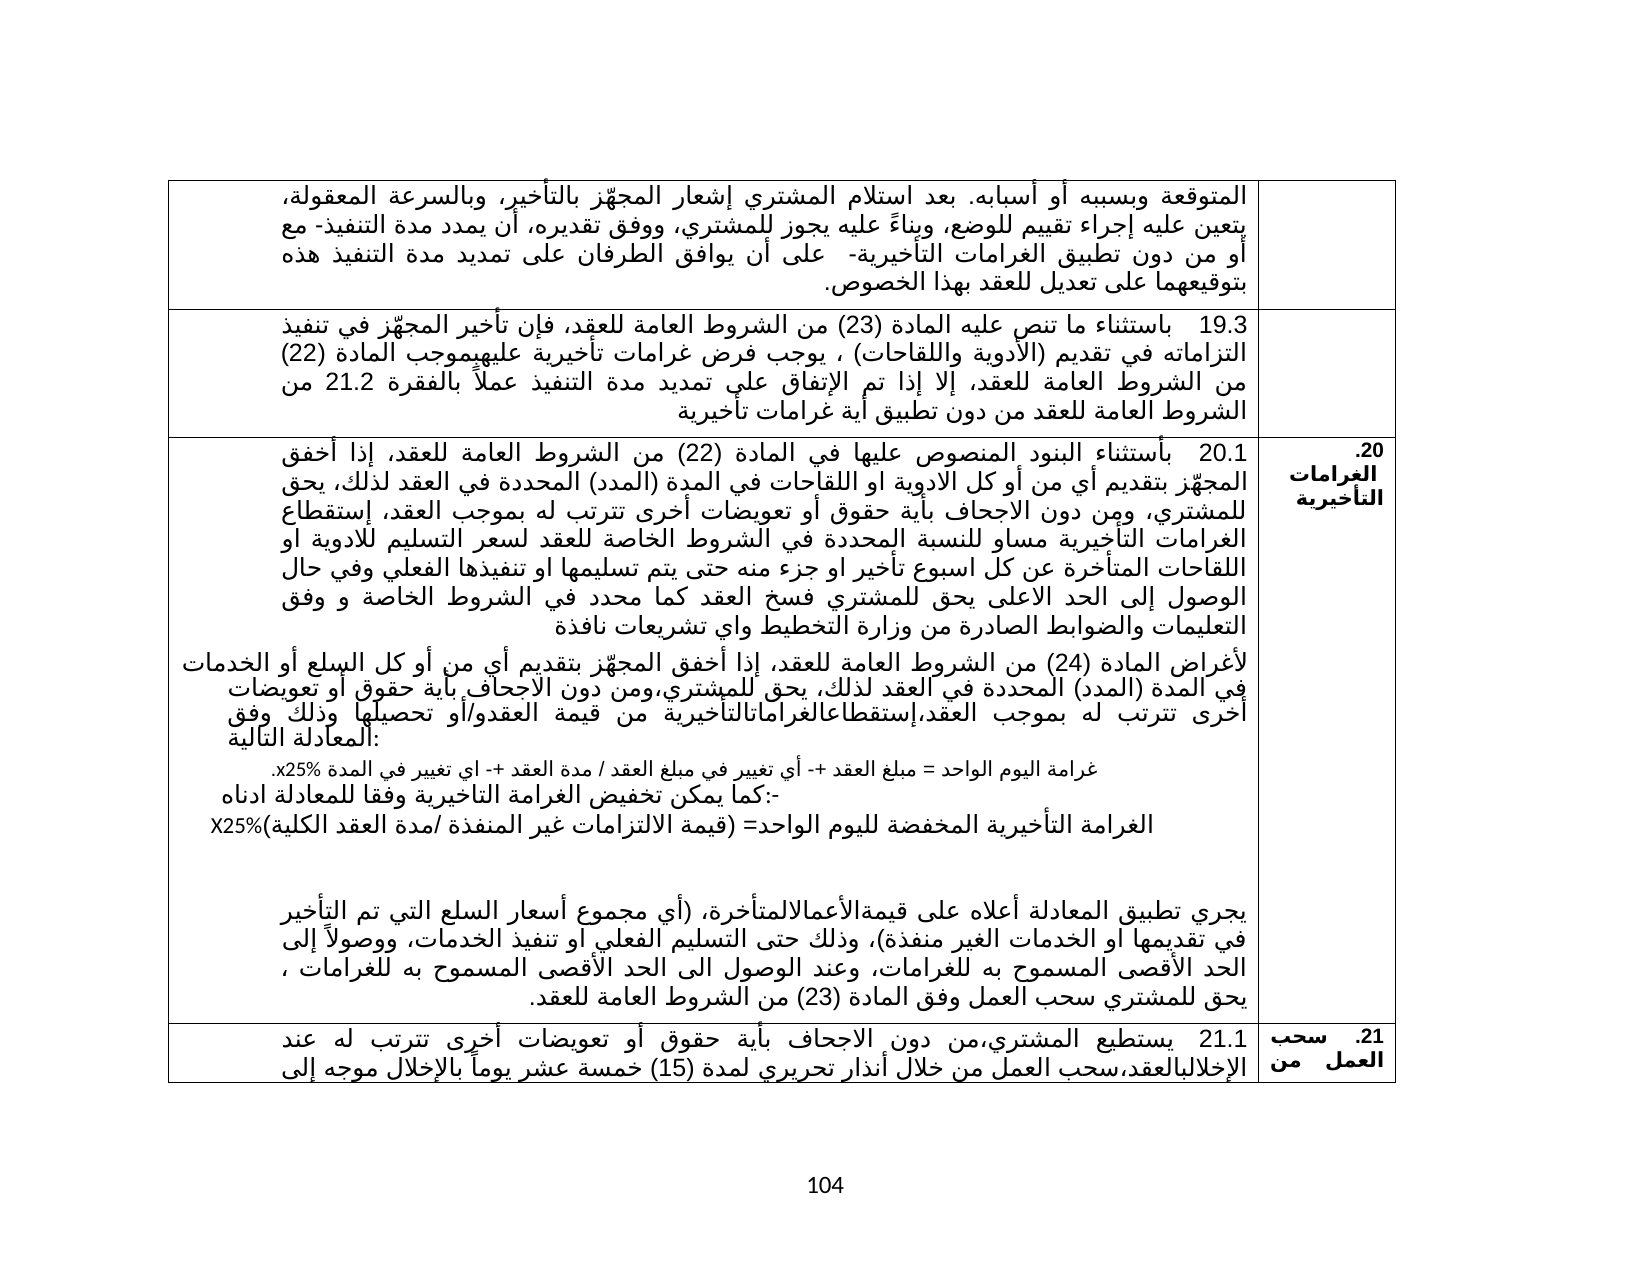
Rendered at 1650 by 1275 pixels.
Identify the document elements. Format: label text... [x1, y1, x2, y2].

table_cell [1259, 181, 1395, 308]
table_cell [169, 181, 1258, 308]
table_cell 20. الغرامات التأخيرية [1259, 438, 1395, 1023]
table_cell 20.1 بأستثناء البنود المنصوص عليها في المادة (22) من الشروط العامة للعقد، إذا أخفق المجهّز بتقديم أي من أو كل الادوية او اللقاحات في المدة (المدد) المحددة في العقد لذلك، يحق للمشتري، ومن دون الاجحاف بأية حقوق أو تعويضات أخرى تترتب له بموجب العقد، إستقطاع الغرامات التأخيرية مساو للنسبة المحددة في الشروط الخاصة للعقد لسعر التسليم للادوية او اللقاحات المتأخرة عن كل اسبوع تأخير او جزء منه حتى يتم تسليمها او تنفيذها الفعلي وفي حال الوصول إلى الحد الاعلى يحق للمشتري فسخ العقد كما محدد في الشروط الخاصة و وفق التعليمات والضوابط الصادرة من وزارة التخطيط واي تشريعات نافذة لأغراض المادة (24) من الشروط العامة للعقد، إذا أخفق المجهّز بتقديم أي من أو كل السلع أو الخدمات في المدة (المدد) المحددة في العقد لذلك، يحق للمشتري،ومن دون الاجحاف بأية حقوق أو تعويضات أخرى تترتب له بموجب العقد،إستقطاعالغراماتالتأخيرية من قيمة العقدو/أو تحصيلها وذلك وفق المعادلة التالية: غرامة اليوم الواحد = مبلغ العقد +- أي تغيير في مبلغ العقد / مدة العقد +- اي تغيير في المدة x25%. كما يمكن تخفيض الغرامة التاخيرية وفقا للمعادلة ادناه:- الغرامة التأخيرية المخفضة لليوم الواحد= (قيمة الالتزامات غير المنفذة /مدة العقد الكلية)X25% يجري تطبيق المعادلة أعلاه على قيمةالأعمالالمتأخرة، (أي مجموع أسعار السلع التي تم التأخير في تقديمها او الخدمات الغير منفذة)، وذلك حتى التسليم الفعلي او تنفيذ الخدمات، ووصولاً إلى الحد الأقصى المسموح به للغرامات، وعند الوصول الى الحد الأقصى المسموح به للغرامات ، يحق للمشتري سحب العمل وفق المادة (23) من الشروط العامة للعقد. [169, 438, 1258, 1023]
table_cell [1259, 310, 1395, 437]
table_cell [1259, 1024, 1395, 1082]
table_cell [169, 1024, 1258, 1082]
table_cell 19.3 باستثناء ما تنص عليه المادة (23) من الشروط العامة للعقد، فإن تأخير المجهّز في تنفيذ التزاماته في تقديم (الأدوية واللقاحات) ، يوجب فرض غرامات تأخيرية عليهبموجب المادة (22) من الشروط العامة للعقد، إلا إذا تم الإتفاق على تمديد مدة التنفيذ عملاً بالفقرة 21.2 من الشروط العامة للعقد من دون تطبيق أية غرامات تأخيرية [169, 310, 1258, 437]
